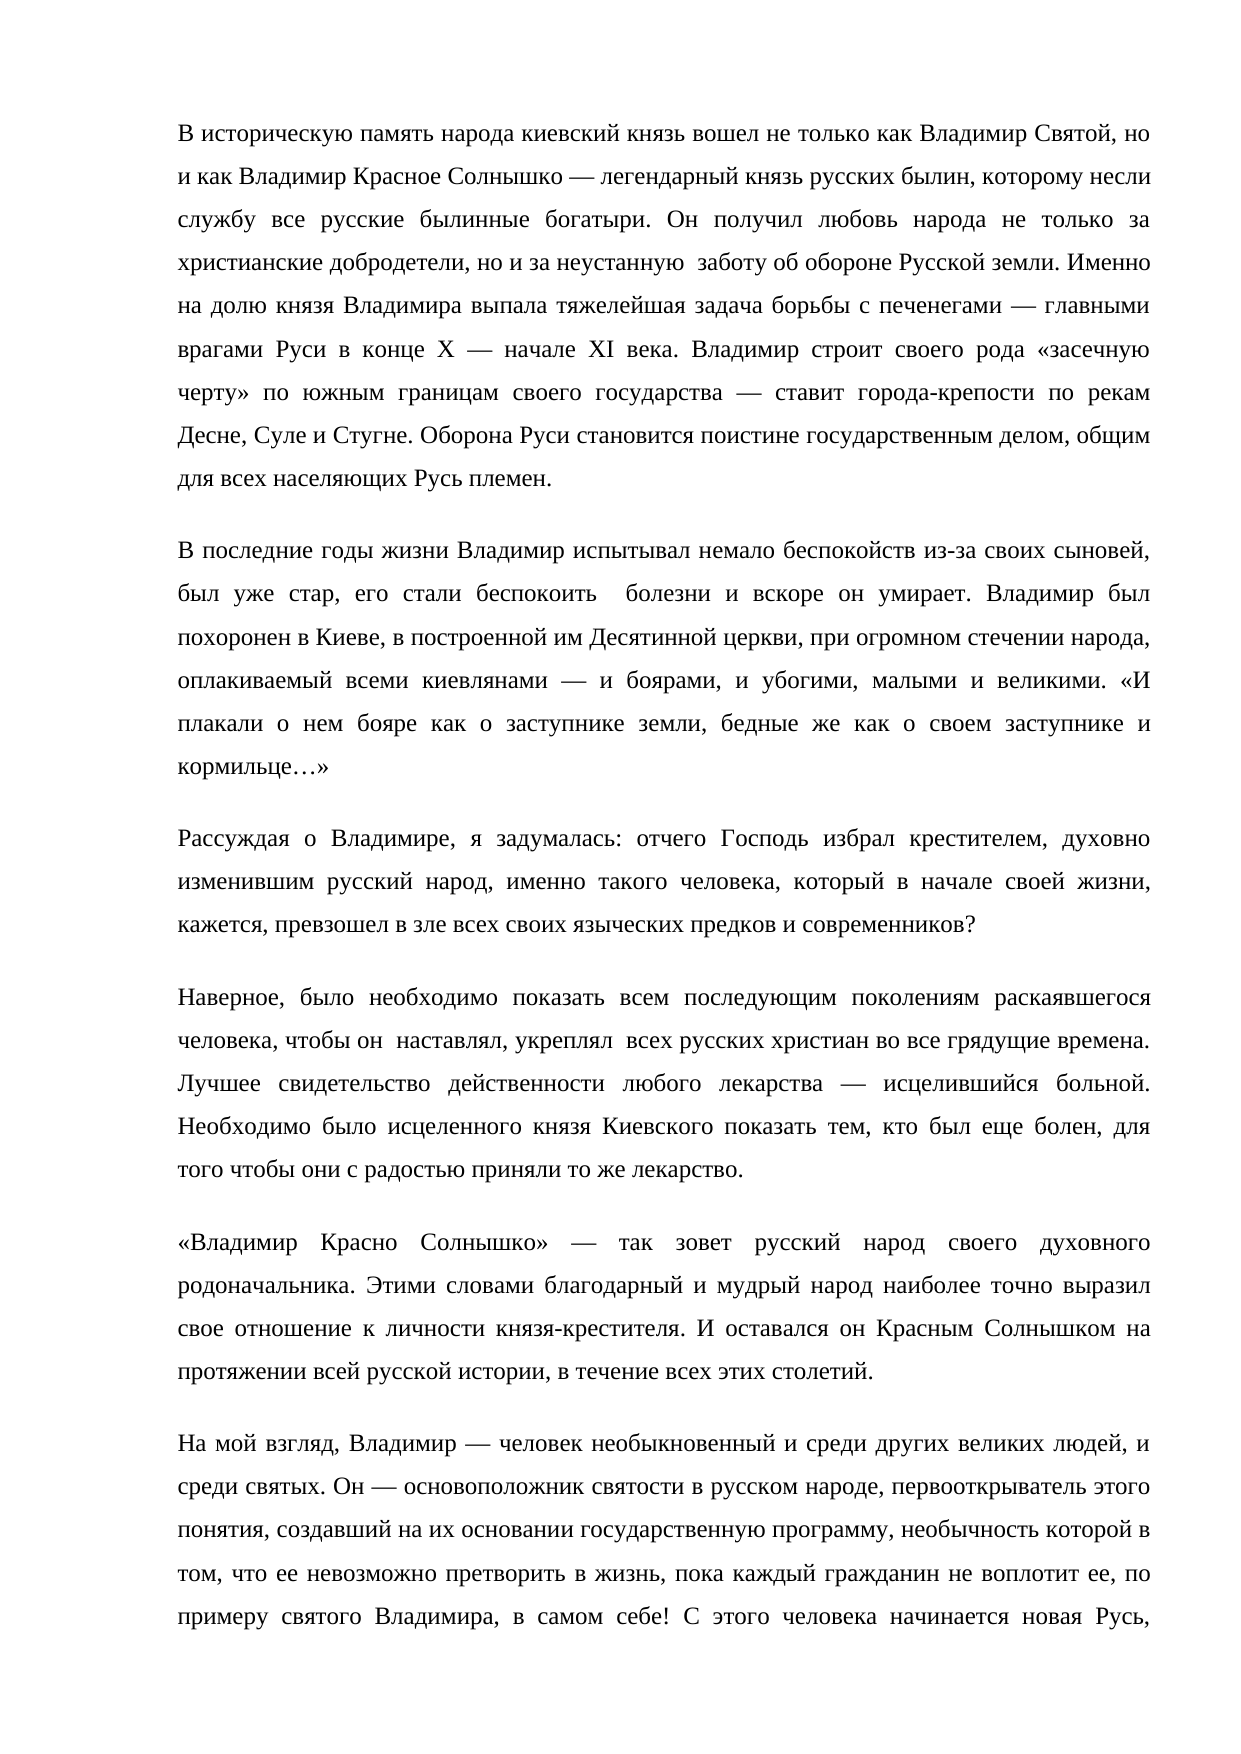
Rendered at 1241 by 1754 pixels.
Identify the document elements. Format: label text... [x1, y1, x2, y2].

text Наверное, было необходимо показать всем последующим поколениям раскаявшегося человека, чтобы он наставлял, укреплял всех русских христиан во все грядущие времена. Лучшее свидетельство действенности любого лекарства — исцелившийся больной. Необходимо было исцеленного князя Киевского показать тем, кто был еще болен, для того чтобы они с радостью приняли то же лекарство. [177, 982, 1152, 1183]
text В историческую память народа киевский князь вошел не только как Владимир Святой, но и как Владимир Красное Солнышко — легендарный князь русских былин, которому несли службу все русские былинные богатыри. Он получил любовь народа не только за христианские добродетели, но и за неустанную заботу об обороне Русской земли. Именно на долю князя Владимира выпала тяжелейшая задача борьбы с печенегами — главными врагами Руси в конце X — начале XI века. Владимир строит своего рода «засечную черту» по южным границам своего государства — ставит города-крепости по рекам Десне, Суле и Стугне. Оборона Руси становится поистине государственным делом, общим для всех населяющих Русь племен. [177, 118, 1152, 492]
text Рассуждая о Владимире, я задумалась: отчего Господь избрал крестителем, духовно изменившим русский народ, именно такого человека, который в начале своей жизни, кажется, превзошел в зле всех своих языческих предков и современников? [177, 823, 1152, 938]
text «Владимир Красно Солнышко» — так зовет русский народ своего духовного родоначальника. Этими словами благодарный и мудрый народ наиболее точно выразил свое отношение к личности князя-крестителя. И оставался он Красным Солнышком на протяжении всей русской истории, в течение всех этих столетий. [177, 1227, 1152, 1385]
text В последние годы жизни Владимир испытывал немало беспокойств из-за своих сыновей, был уже стар, его стали беспокоить болезни и вскоре он умирает. Владимир был похоронен в Киеве, в построенной им Десятинной церкви, при огромном стечении народа, оплакиваемый всеми киевлянами — и боярами, и убогими, малыми и великими. «И плакали о нем бояре как о заступнике земли, бедные же как о своем заступнике и кормильце…» [177, 535, 1152, 780]
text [177, 1428, 1152, 1629]
